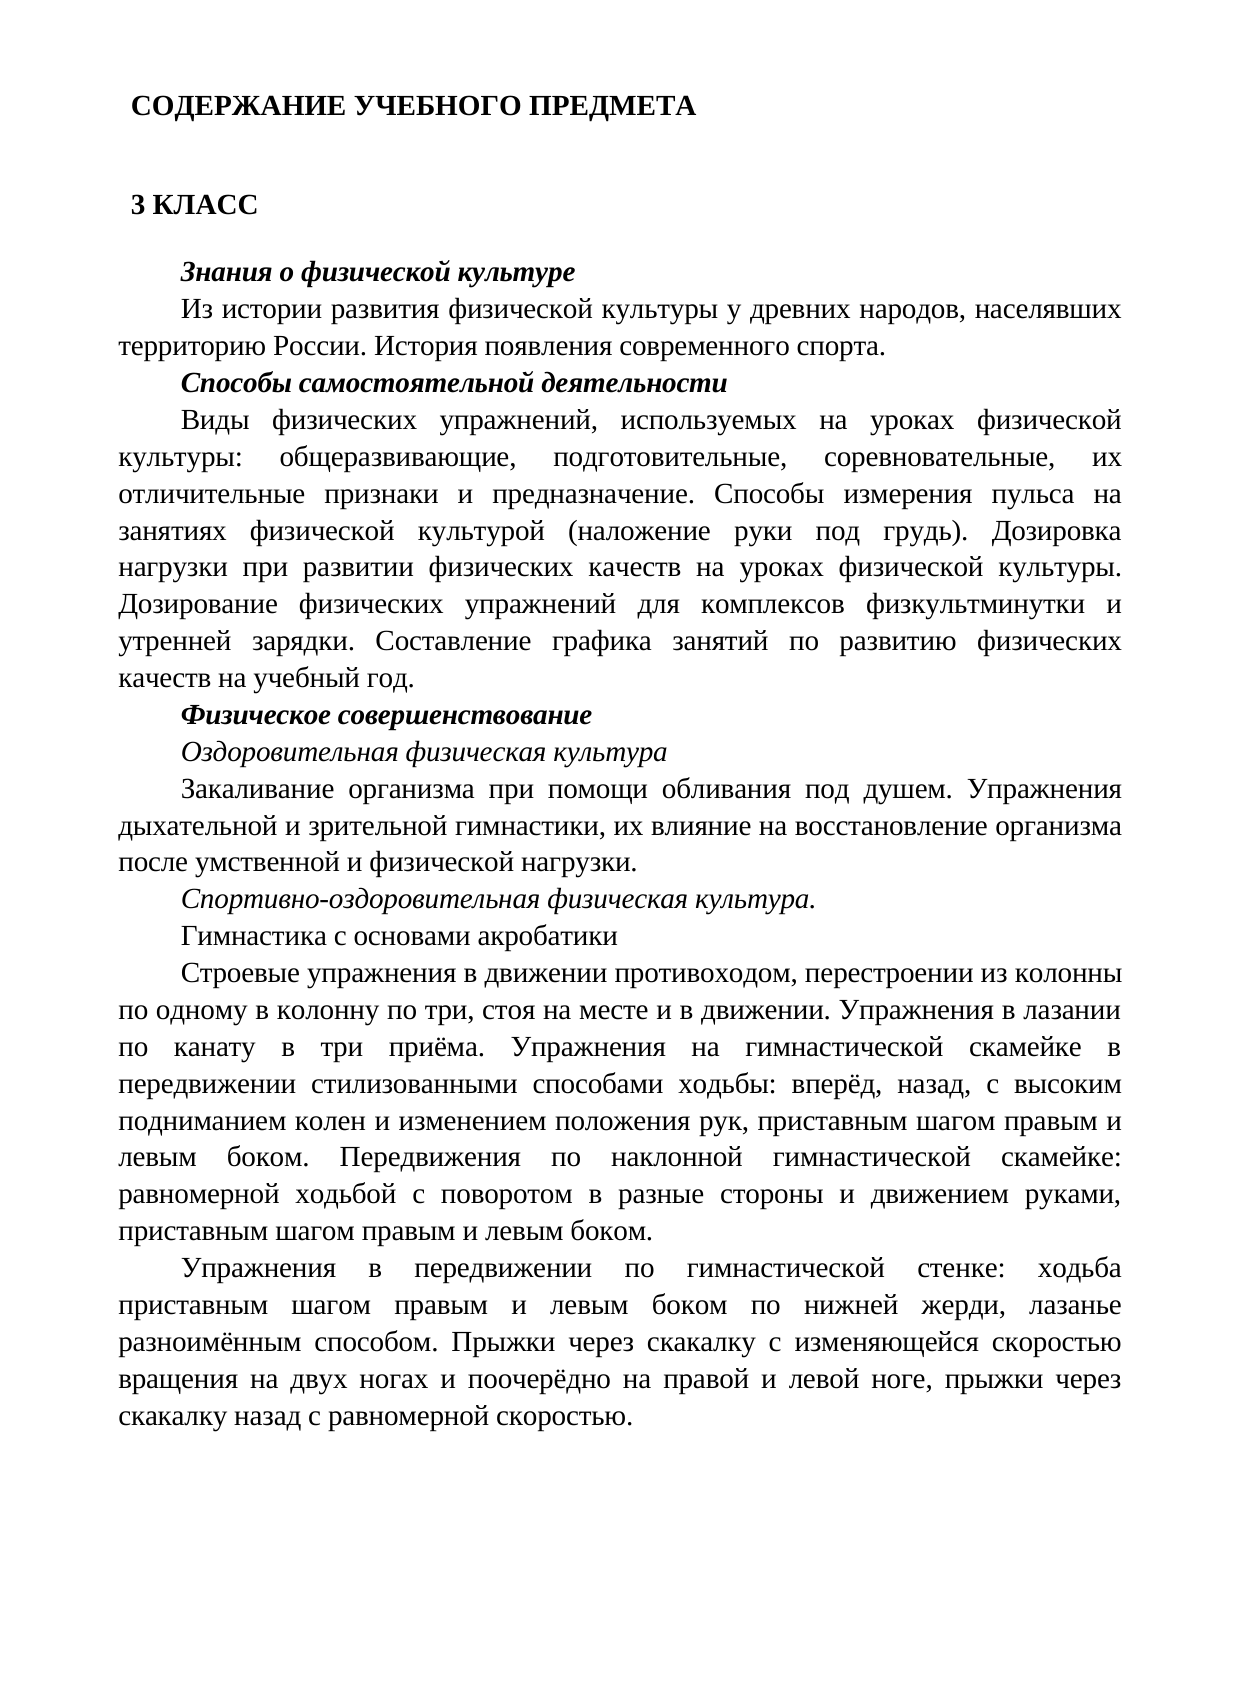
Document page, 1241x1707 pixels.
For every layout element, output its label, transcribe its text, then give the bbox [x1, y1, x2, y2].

text Спортивно-оздоровительная физическая культура. [118, 881, 1122, 915]
text СОДЕРЖАНИЕ УЧЕБНОГО ПРЕДМЕТА [131, 88, 1122, 122]
text Виды физических упражнений, используемых на уроках физической культуры: общеразвивающие, подготовительные, соревновательные, их отличительные признаки и предназначение. Способы измерения пульса на занятиях физической культурой (наложение руки под грудь). Дозировка нагрузки при развитии физических качеств на уроках физической культуры. Дозирование физических упражнений для комплексов физкультминутки и утренней зарядки. Составление графика занятий по развитию физических качеств на учебный год. [118, 402, 1122, 694]
text Способы самостоятельной деятельности [118, 365, 1122, 399]
text 3 КЛАСС [131, 187, 1122, 220]
text Упражнения в передвижении по гимнастической стенке: ходьба приставным шагом правым и левым боком по нижней жерди, лазанье разноимённым способом. Прыжки через скакалку с изменяющейся скоростью вращения на двух ногах и поочерёдно на правой и левой ноге, прыжки через скакалку назад с равномерной скоростью. [118, 1250, 1122, 1431]
text Строевые упражнения в движении противоходом, перестроении из колонны по одному в колонну по три, стоя на месте и в движении. Упражнения в лазании по канату в три приёма. Упражнения на гимнастической скамейке в передвижении стилизованными способами ходьбы: вперёд, назад, с высоким подниманием колен и изменением положения рук, приставным шагом правым и левым боком. Передвижения по наклонной гимнастической скамейке: равномерной ходьбой с поворотом в разные стороны и движением руками, приставным шагом правым и левым боком. [118, 955, 1122, 1247]
text Гимнастика с основами акробатики [118, 918, 1122, 952]
text Из истории развития физической культуры у древних народов, населявших территорию России. История появления современного спорта. [118, 291, 1122, 362]
text Физическое совершенствование [118, 697, 1122, 731]
text Закаливание организма при помощи обливания под душем. Упражнения дыхательной и зрительной гимнастики, их влияние на восстановление организма после умственной и физической нагрузки. [118, 771, 1122, 878]
text Знания о физической культуре [118, 254, 1122, 288]
text Оздоровительная физическая культура [118, 734, 1122, 767]
